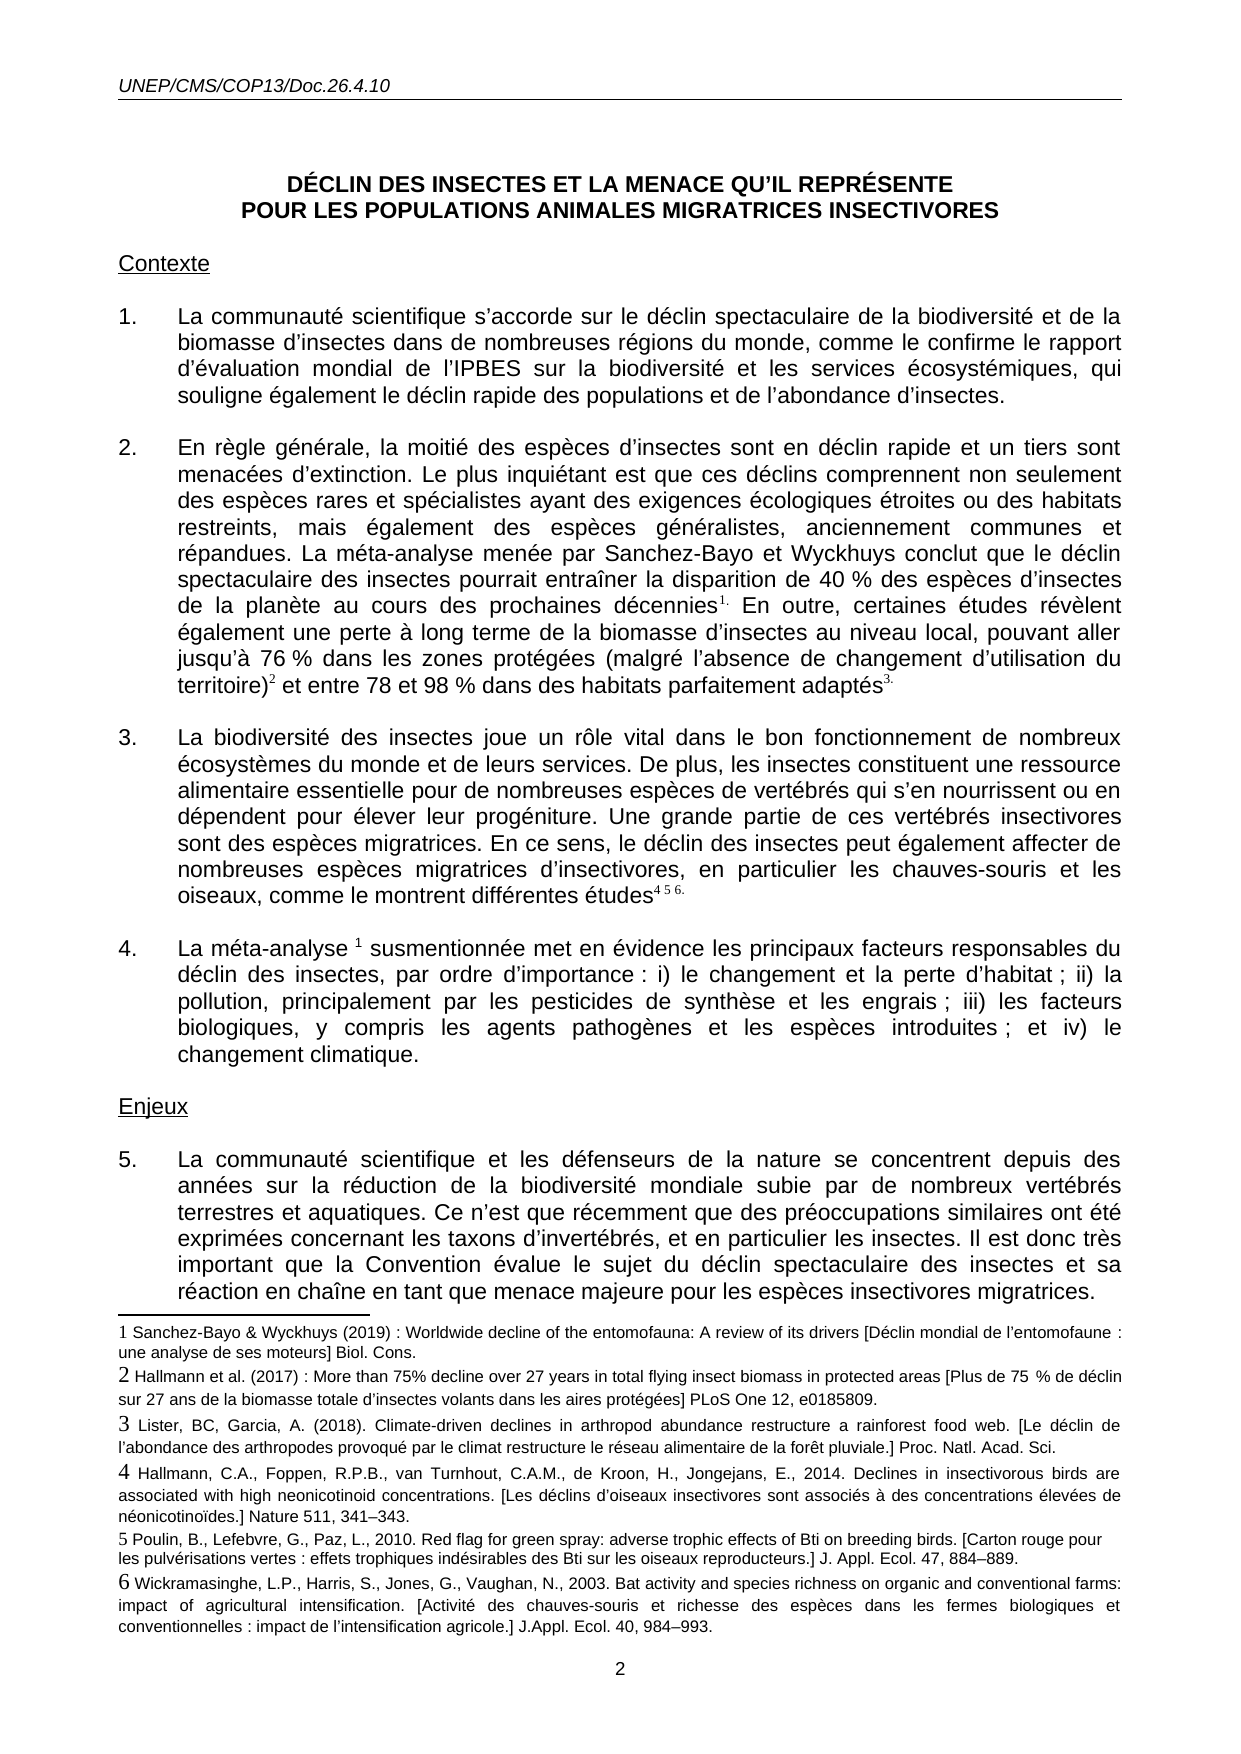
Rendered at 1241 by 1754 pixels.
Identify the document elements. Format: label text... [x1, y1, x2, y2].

text DÉCLIN DES INSECTES ET LA MENACE QU’IL REPRÉSENTE [118, 171, 1122, 197]
text Contexte [118, 250, 1122, 276]
list La biodiversité des insectes joue un rôle vital dans le bon fonctionnement de nombreux écosystèmes du monde et de leurs services. De plus, les insectes constituent une ressource alimentaire essentielle pour de nombreuses espèces de vertébrés qui s’en nourrissent ou en dépendent pour élever leur progéniture. Une grande partie de ces vertébrés insectivores sont des espèces migratrices. En ce sens, le déclin des insectes peut également affecter de nombreuses espèces migratrices d’insectivores, en particulier les chauves-souris et les oiseaux, comme le montrent différentes études . [118, 724, 1122, 909]
list La communauté scientifique et les défenseurs de la nature se concentrent depuis des années sur la réduction de la biodiversité mondiale subie par de nombreux vertébrés terrestres et aquatiques. Ce n’est que récemment que des préoccupations similaires ont été exprimées concernant les taxons d’invertébrés, et en particulier les insectes. Il est donc très important que la Convention évalue le sujet du déclin spectaculaire des insectes et sa réaction en chaîne en tant que menace majeure pour les espèces insectivores migratrices. [118, 1146, 1122, 1304]
list En règle générale, la moitié des espèces d’insectes sont en déclin rapide et un tiers sont menacées d’extinction. Le plus inquiétant est que ces déclins comprennent non seulement des espèces rares et spécialistes ayant des exigences écologiques étroites ou des habitats restreints, mais également des espèces généralistes, anciennement communes et répandues. La méta-analyse menée par Sanchez-Bayo et Wyckhuys conclut que le déclin spectaculaire des insectes pourrait entraîner la disparition de 40 % des espèces d’insectes de la planète au cours des prochaines décennies. En outre, certaines études révèlent également une perte à long terme de la biomasse d’insectes au niveau local, pouvant aller jusqu’à 76 % dans les zones protégées (malgré l’absence de changement d’utilisation du territoire) et entre 78 et 98 % dans des habitats parfaitement adaptés. [118, 434, 1122, 698]
list La méta-analyse 1 susmentionnée met en évidence les principaux facteurs responsables du déclin des insectes, par ordre d’importance : i) le changement et la perte d’habitat ; ii) la pollution, principalement par les pesticides de synthèse et les engrais ; iii) les facteurs biologiques, y compris les agents pathogènes et les espèces introduites ; et iv) le changement climatique. [118, 935, 1122, 1067]
text POUR LES POPULATIONS ANIMALES MIGRATRICES INSECTIVORES [118, 197, 1122, 223]
text Enjeux [118, 1093, 1122, 1119]
list La communauté scientifique s’accorde sur le déclin spectaculaire de la biodiversité et de la biomasse d’insectes dans de nombreuses régions du monde, comme le confirme le rapport d’évaluation mondial de l’IPBES sur la biodiversité et les services écosystémiques, qui souligne également le déclin rapide des populations et de l’abondance d’insectes. [118, 303, 1122, 408]
